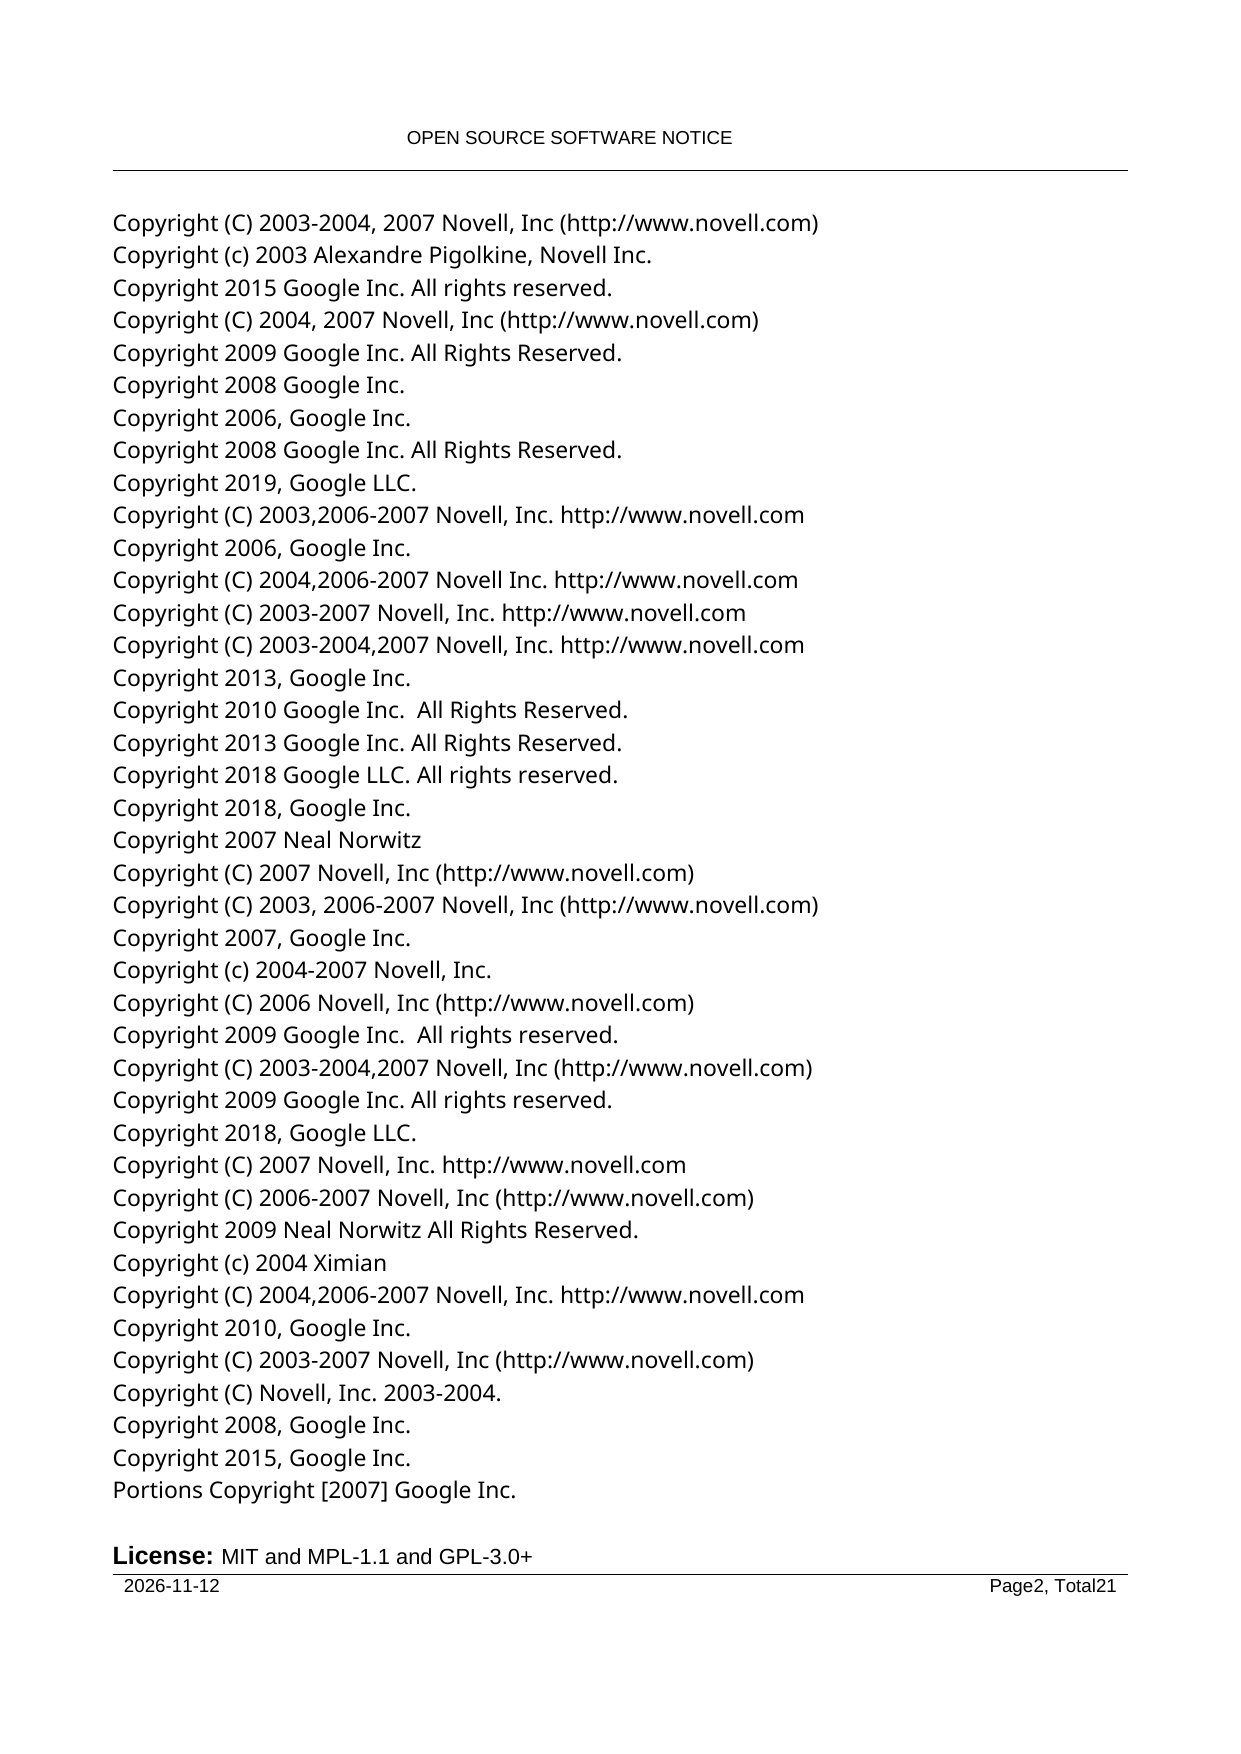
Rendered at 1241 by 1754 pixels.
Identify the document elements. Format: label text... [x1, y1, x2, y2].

text License: MIT and MPL-1.1 and GPL-3.0+ [112, 1539, 1128, 1571]
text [112, 206, 1128, 1539]
